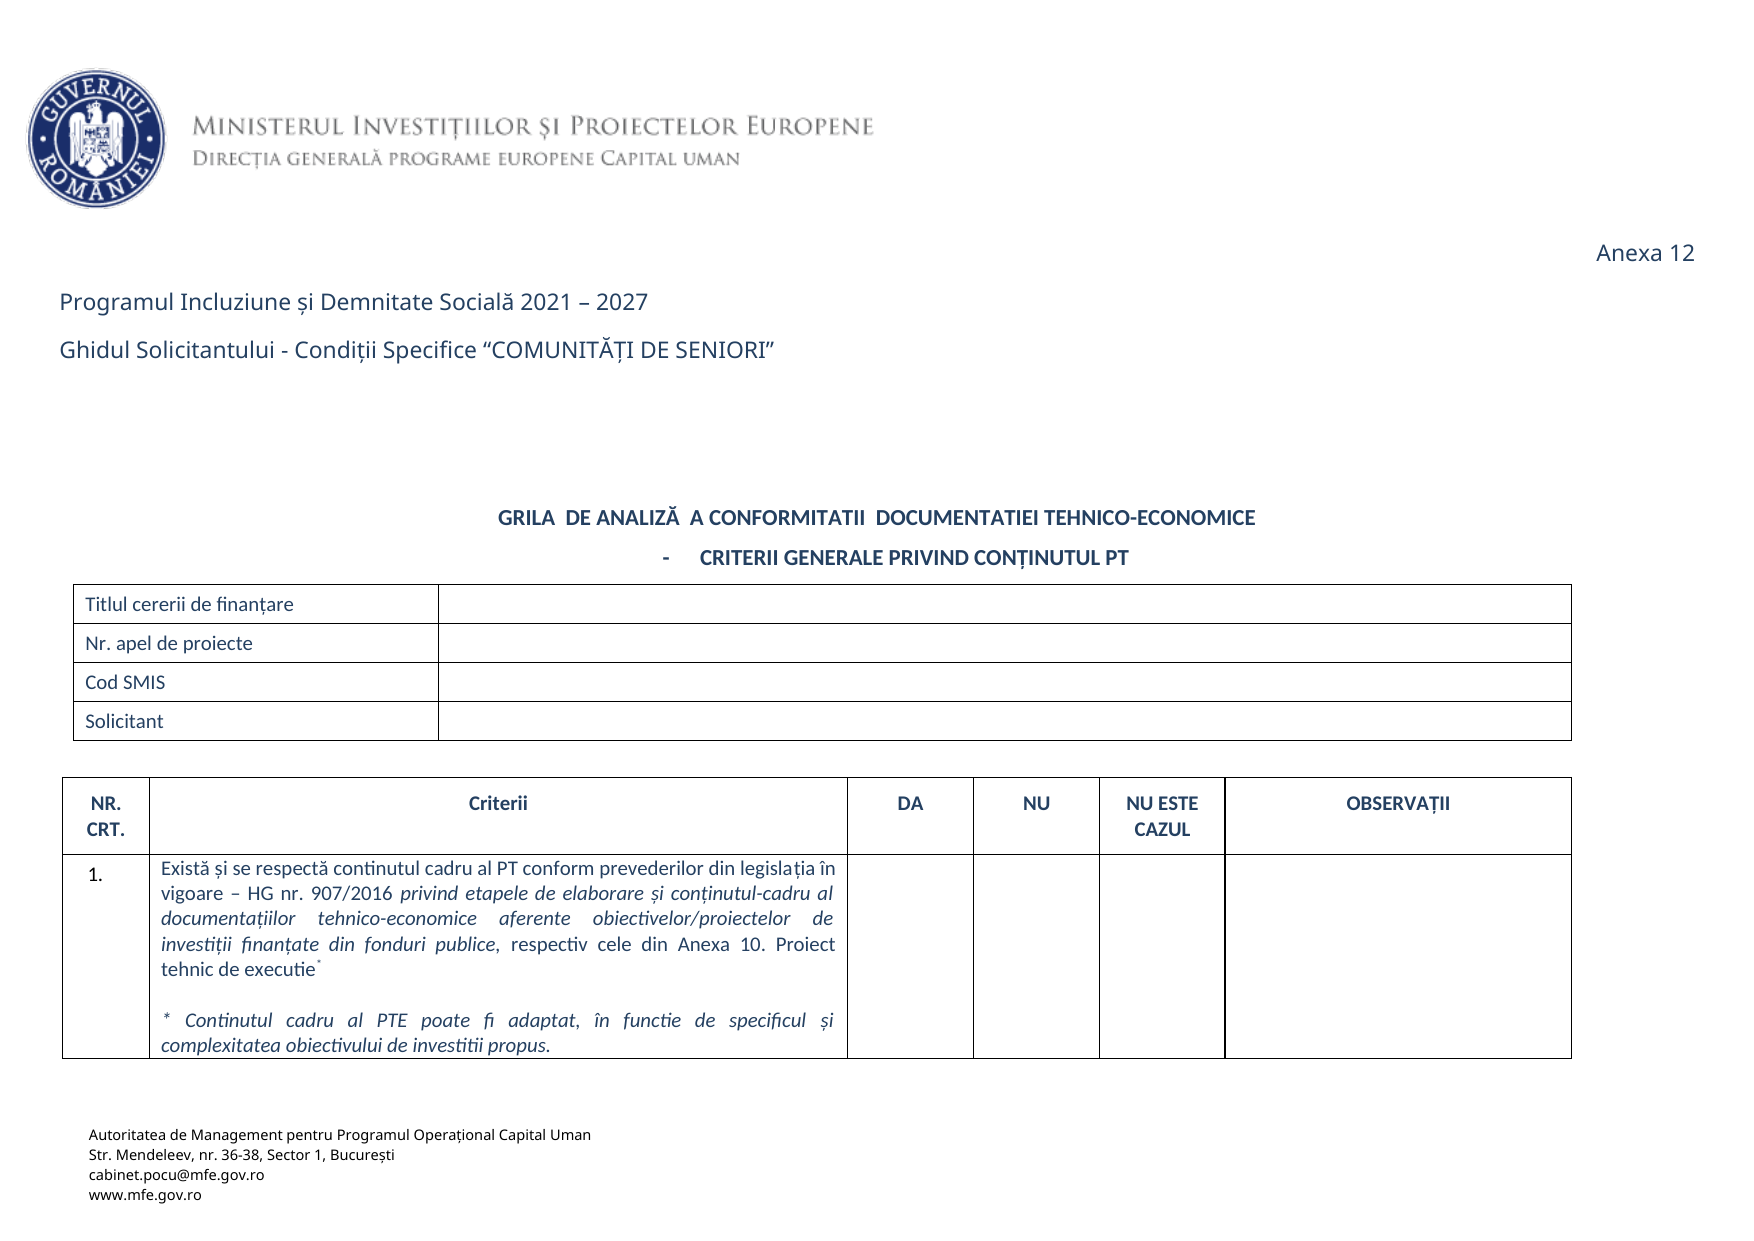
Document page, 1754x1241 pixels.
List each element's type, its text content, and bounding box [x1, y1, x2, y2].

table_cell Există și se respectă continutul cadru al PT conform prevederilor din legislația în vigoare – HG nr. 907/2016 privind etapele de elaborare şi conţinutul-cadru al documentaţiilor tehnico-economice aferente obiectivelor/proiectelor de investiţii finanţate din fonduri publice, respectiv cele din Anexa 10. Proiect tehnic de executie* [150, 855, 847, 1058]
text Programul Incluziune și Demnitate Socială 2021 – 2027 [59, 285, 1695, 317]
picture [23, 65, 1018, 210]
table_cell [1226, 855, 1571, 1058]
table_cell [63, 855, 149, 1058]
table_header OBSERVAŢII [1226, 778, 1571, 854]
list CRITERII GENERALE PRIVIND CONŢINUTUL PT [97, 543, 1695, 571]
table_header DA [848, 778, 973, 854]
table_cell Nr. apel de proiecte [74, 624, 438, 662]
table_cell [439, 663, 1571, 701]
table_cell [1100, 855, 1224, 1058]
table_cell Cod SMIS [74, 663, 438, 701]
table_header NU ESTE CAZUL [1100, 778, 1224, 854]
table_header NR. CRT. [63, 778, 149, 854]
text Ghidul Solicitantului - Condiții Specifice “COMUNITĂȚI DE SENIORI” [59, 334, 1695, 365]
table_cell [848, 855, 973, 1058]
table_cell [439, 702, 1571, 739]
table_cell [974, 855, 1099, 1058]
table_cell Solicitant [74, 702, 438, 739]
table_header [439, 585, 1571, 623]
table_header NU [974, 778, 1099, 854]
text Anexa 12 [236, 237, 1695, 268]
text GRILA DE ANALIZĂ A CONFORMITATII DOCUMENTATIEI TEHNICO-ECONOMICE [59, 503, 1695, 531]
table_header Criterii [150, 778, 847, 854]
table_header Titlul cererii de finanţare [74, 585, 438, 623]
table_cell [439, 624, 1571, 662]
